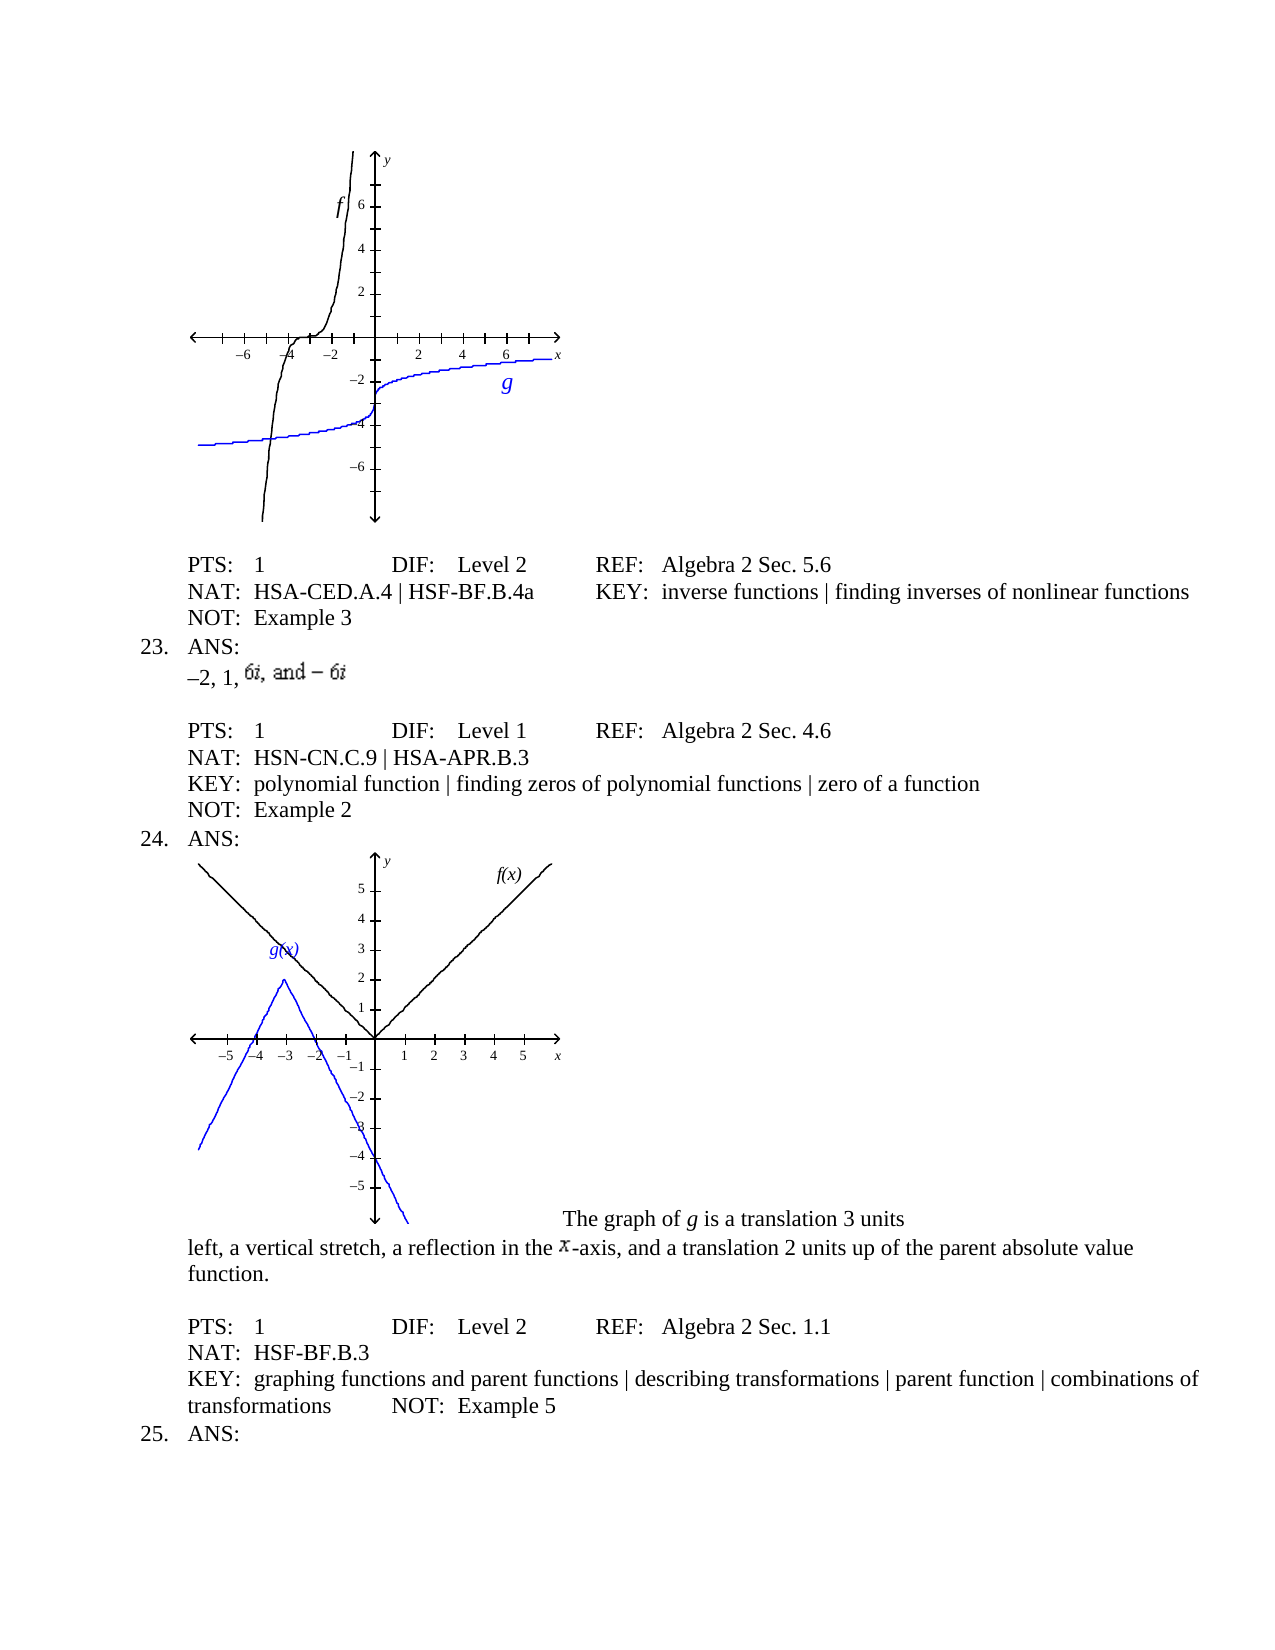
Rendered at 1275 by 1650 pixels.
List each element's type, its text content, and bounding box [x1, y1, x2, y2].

text 24. ANS: [75, 825, 1200, 851]
text left, a vertical stretch, a reflection in the -axis, and a translation 2 units up of the parent absolute value function. [187, 1231, 1200, 1286]
text PTS: 1 DIF: Level 2 REF: Algebra 2 Sec. 5.6 [187, 551, 1200, 578]
text NOT: Example 2 [187, 796, 1200, 823]
picture [559, 1231, 572, 1255]
text 25. ANS: [75, 1421, 1200, 1447]
text NAT: HSN-CN.C.9 | HSA-APR.B.3 [187, 744, 1200, 770]
text NAT: HSF-BF.B.3 [187, 1339, 1200, 1365]
text KEY: graphing functions and parent functions | describing transformations | parent function | combinations of transformations NOT: Example 5 [187, 1365, 1200, 1418]
text 23. ANS: [75, 633, 1200, 659]
text PTS: 1 DIF: Level 2 REF: Algebra 2 Sec. 1.1 [187, 1313, 1200, 1339]
text NAT: HSA-CED.A.4 | HSF-BF.B.4a KEY: inverse functions | finding inverses of nonlinear functions [187, 578, 1200, 604]
text KEY: polynomial function | finding zeros of polynomial functions | zero of a function [187, 770, 1200, 796]
picture [244, 659, 347, 686]
text PTS: 1 DIF: Level 1 REF: Algebra 2 Sec. 4.6 [187, 717, 1200, 744]
text –2, 1, [187, 659, 1200, 691]
text NOT: Example 3 [187, 604, 1200, 631]
text The graph of g is a translation 3 units [187, 851, 1200, 1231]
